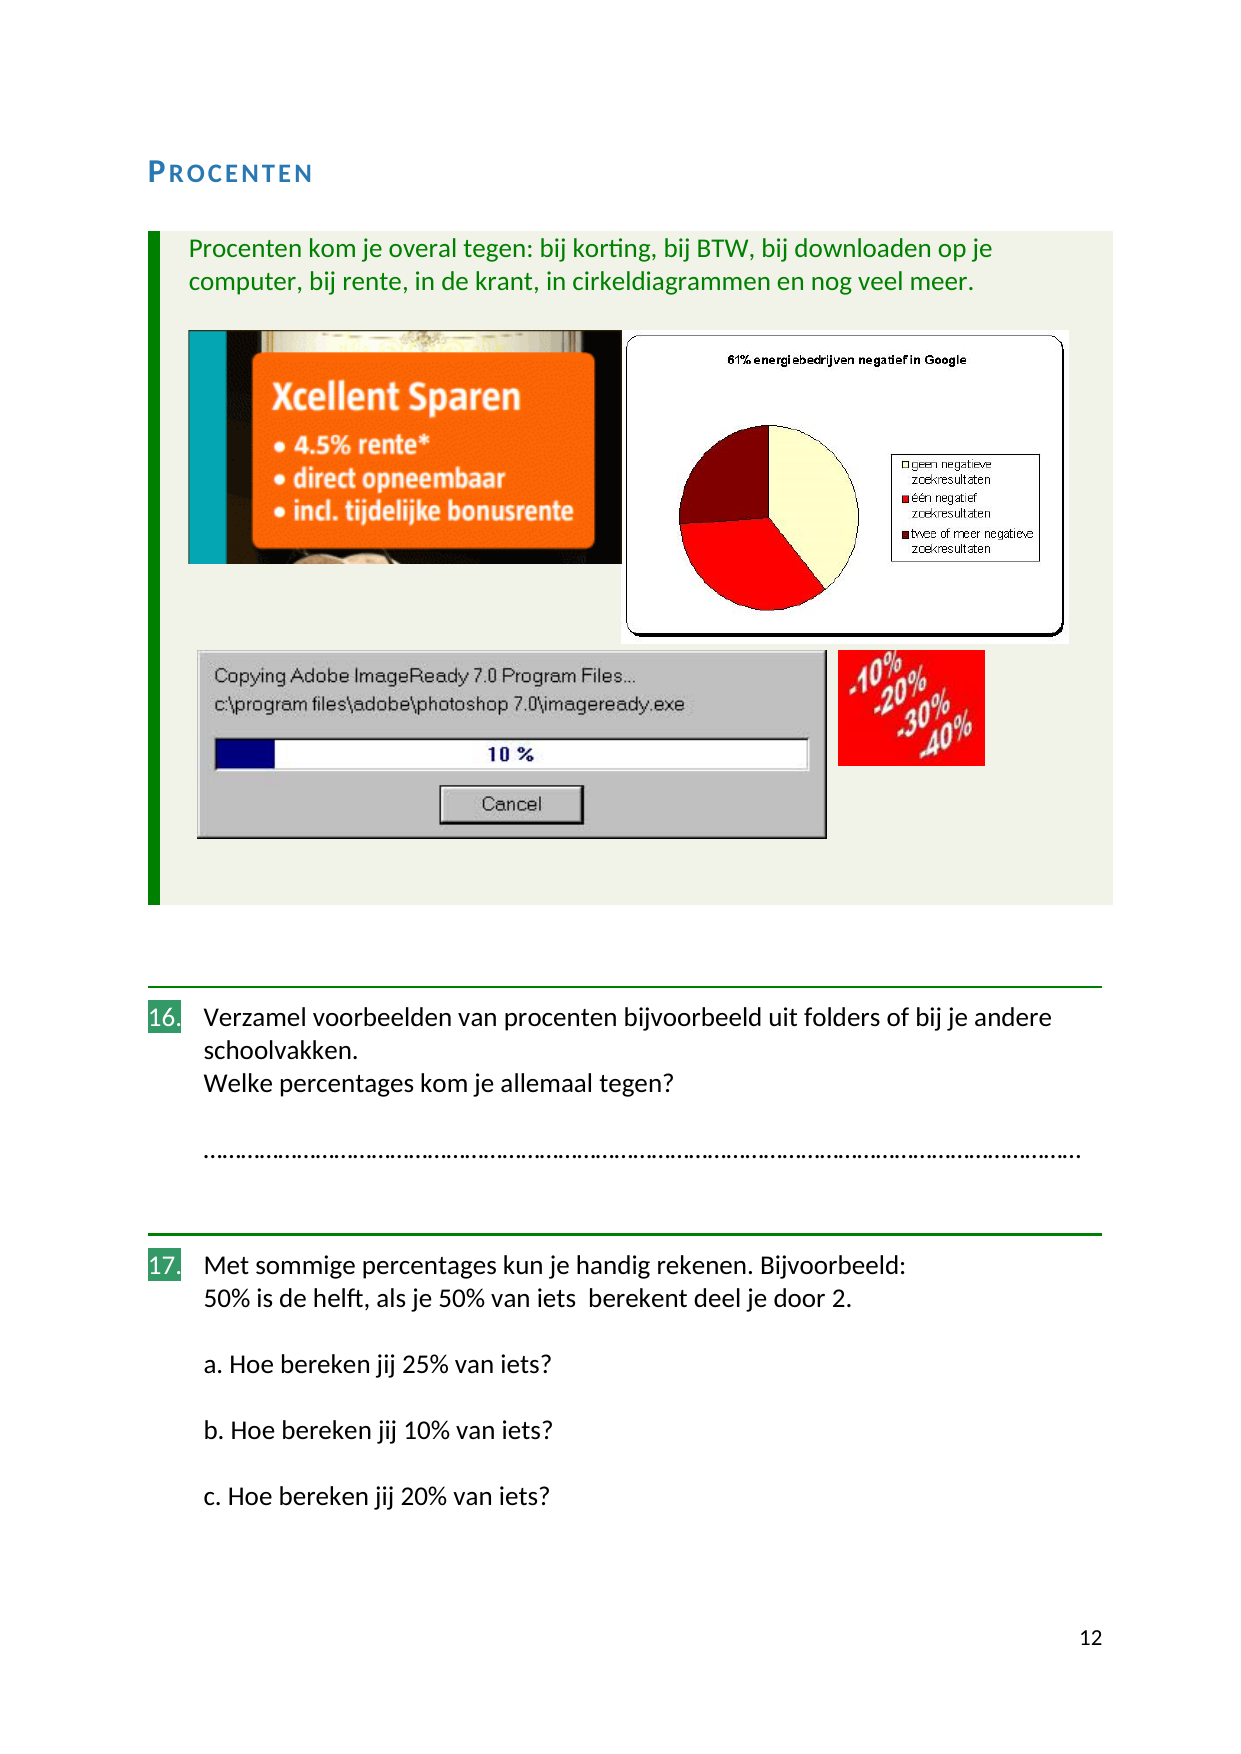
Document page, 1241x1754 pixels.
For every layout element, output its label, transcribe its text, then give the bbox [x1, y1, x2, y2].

picture [838, 650, 985, 766]
text Procenten [148, 150, 1102, 191]
picture [188, 330, 1069, 644]
table_header Met sommige percentages kun je handig rekenen. Bijvoorbeeld: 50% is de helft, als je 50% van iets berekent deel je door 2. a. Hoe bereken jij 25% van iets? b. Hoe bereken jij 10% van iets? c. Hoe bereken jij 20% van iets? [192, 1248, 1107, 1545]
table_header [136, 1000, 192, 1165]
table_header [160, 231, 177, 905]
picture [197, 650, 827, 839]
table_header Procenten kom je overal tegen: bij korting, bij BTW, bij downloaden op je computer, bij rente, in de krant, in cirkeldiagrammen en nog veel meer. [177, 231, 1113, 905]
table_header Verzamel voorbeelden van procenten bijvoorbeeld uit folders of bij je andere schoolvakken. Welke percentages kom je allemaal tegen? …………………………………………………………………………………………………………………………… [192, 1000, 1107, 1165]
table_header [136, 1248, 192, 1545]
